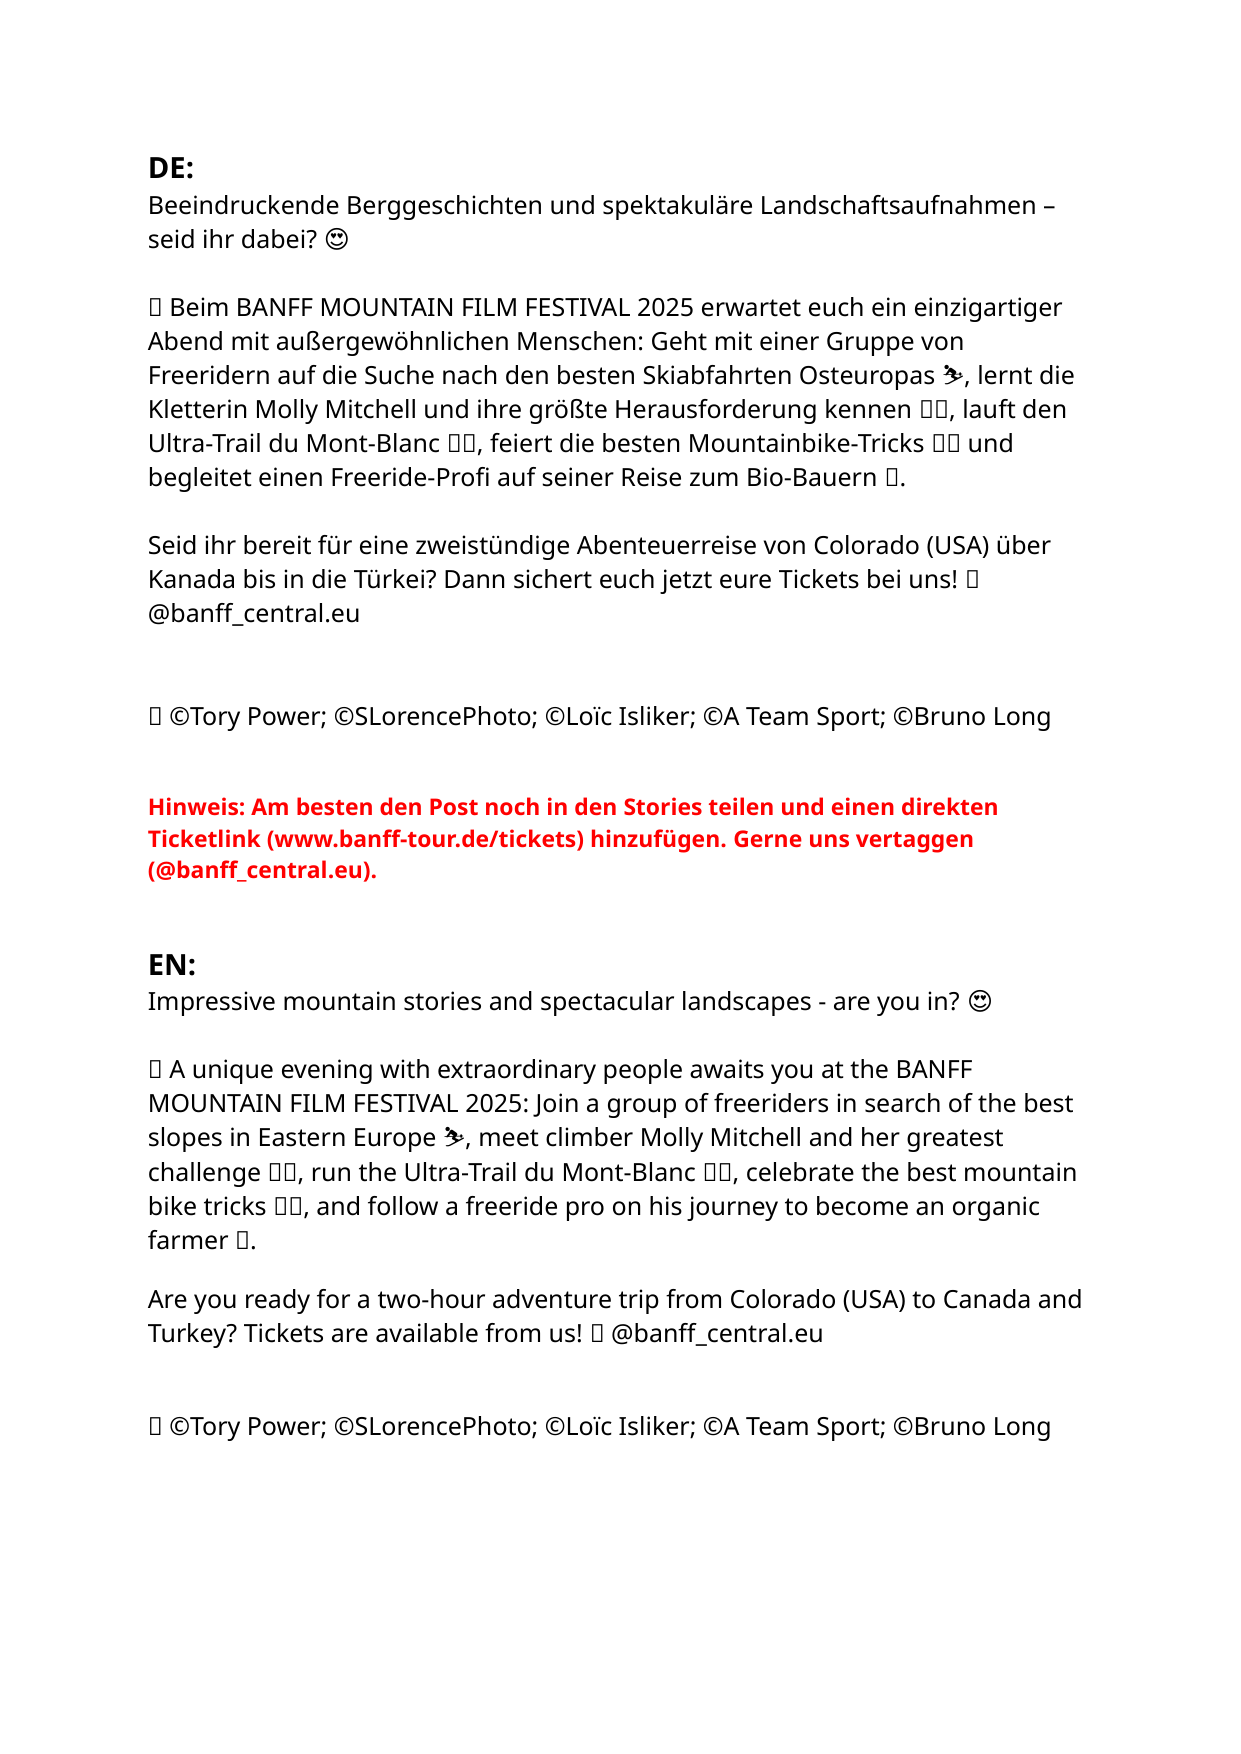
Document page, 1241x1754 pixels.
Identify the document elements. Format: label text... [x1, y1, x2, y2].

text Impressive mountain stories and spectacular landscapes - are you in? 😍 [148, 984, 1093, 1018]
text 🎥 A unique evening with extraordinary people awaits you at the BANFF MOUNTAIN FILM FESTIVAL 2025: Join a group of freeriders in search of the best slopes in Eastern Europe ⛷️, meet climber Molly Mitchell and her greatest challenge 🧗🏼‍️️, run the Ultra-Trail du Mont-Blanc 🏃🏼, celebrate the best mountain bike tricks 🚵🏼, and follow a freeride pro on his journey to become an organic farmer 🌱. [148, 1052, 1093, 1256]
text EN: [148, 944, 1093, 984]
text DE: [148, 148, 1093, 187]
text ©Tory Power; ©SLorencePhoto; ©Loïc Isliker; ©A Team Sport; ©Bruno Long [148, 664, 1093, 732]
text ©Tory Power; ©SLorencePhoto; ©Loïc Isliker; ©A Team Sport; ©Bruno Long [148, 1374, 1093, 1443]
text 🎥 Beim BANFF MOUNTAIN FILM FESTIVAL 2025 erwartet euch ein einzigartiger Abend mit außergewöhnlichen Menschen: Geht mit einer Gruppe von Freeridern auf die Suche nach den besten Skiabfahrten Osteuropas ⛷️, lernt die Kletterin Molly Mitchell und ihre größte Herausforderung kennen 🧗🏼‍️, lauft den Ultra-Trail du Mont-Blanc 🏃🏼, feiert die besten Mountainbike-Tricks 🚵🏼 und begleitet einen Freeride-Profi auf seiner Reise zum Bio-Bauern 🌱. [148, 289, 1093, 494]
text Hinweis: Am besten den Post noch in den Stories teilen und einen direkten Ticketlink (www.banff-tour.de/tickets) hinzufügen. Gerne uns vertaggen (@banff_central.eu). [148, 791, 1093, 885]
text Seid ihr bereit für eine zweistündige Abenteuerreise von Colorado (USA) über Kanada bis in die Türkei? Dann sichert euch jetzt eure Tickets bei uns! 🌄 @banff_central.eu [148, 528, 1093, 630]
text Are you ready for a two-hour adventure trip from Colorado (USA) to Canada and Turkey? Tickets are available from us! 🌄 @banff_central.eu [148, 1281, 1093, 1349]
text Beeindruckende Berggeschichten und spektakuläre Landschaftsaufnahmen – seid ihr dabei? [148, 187, 1093, 255]
